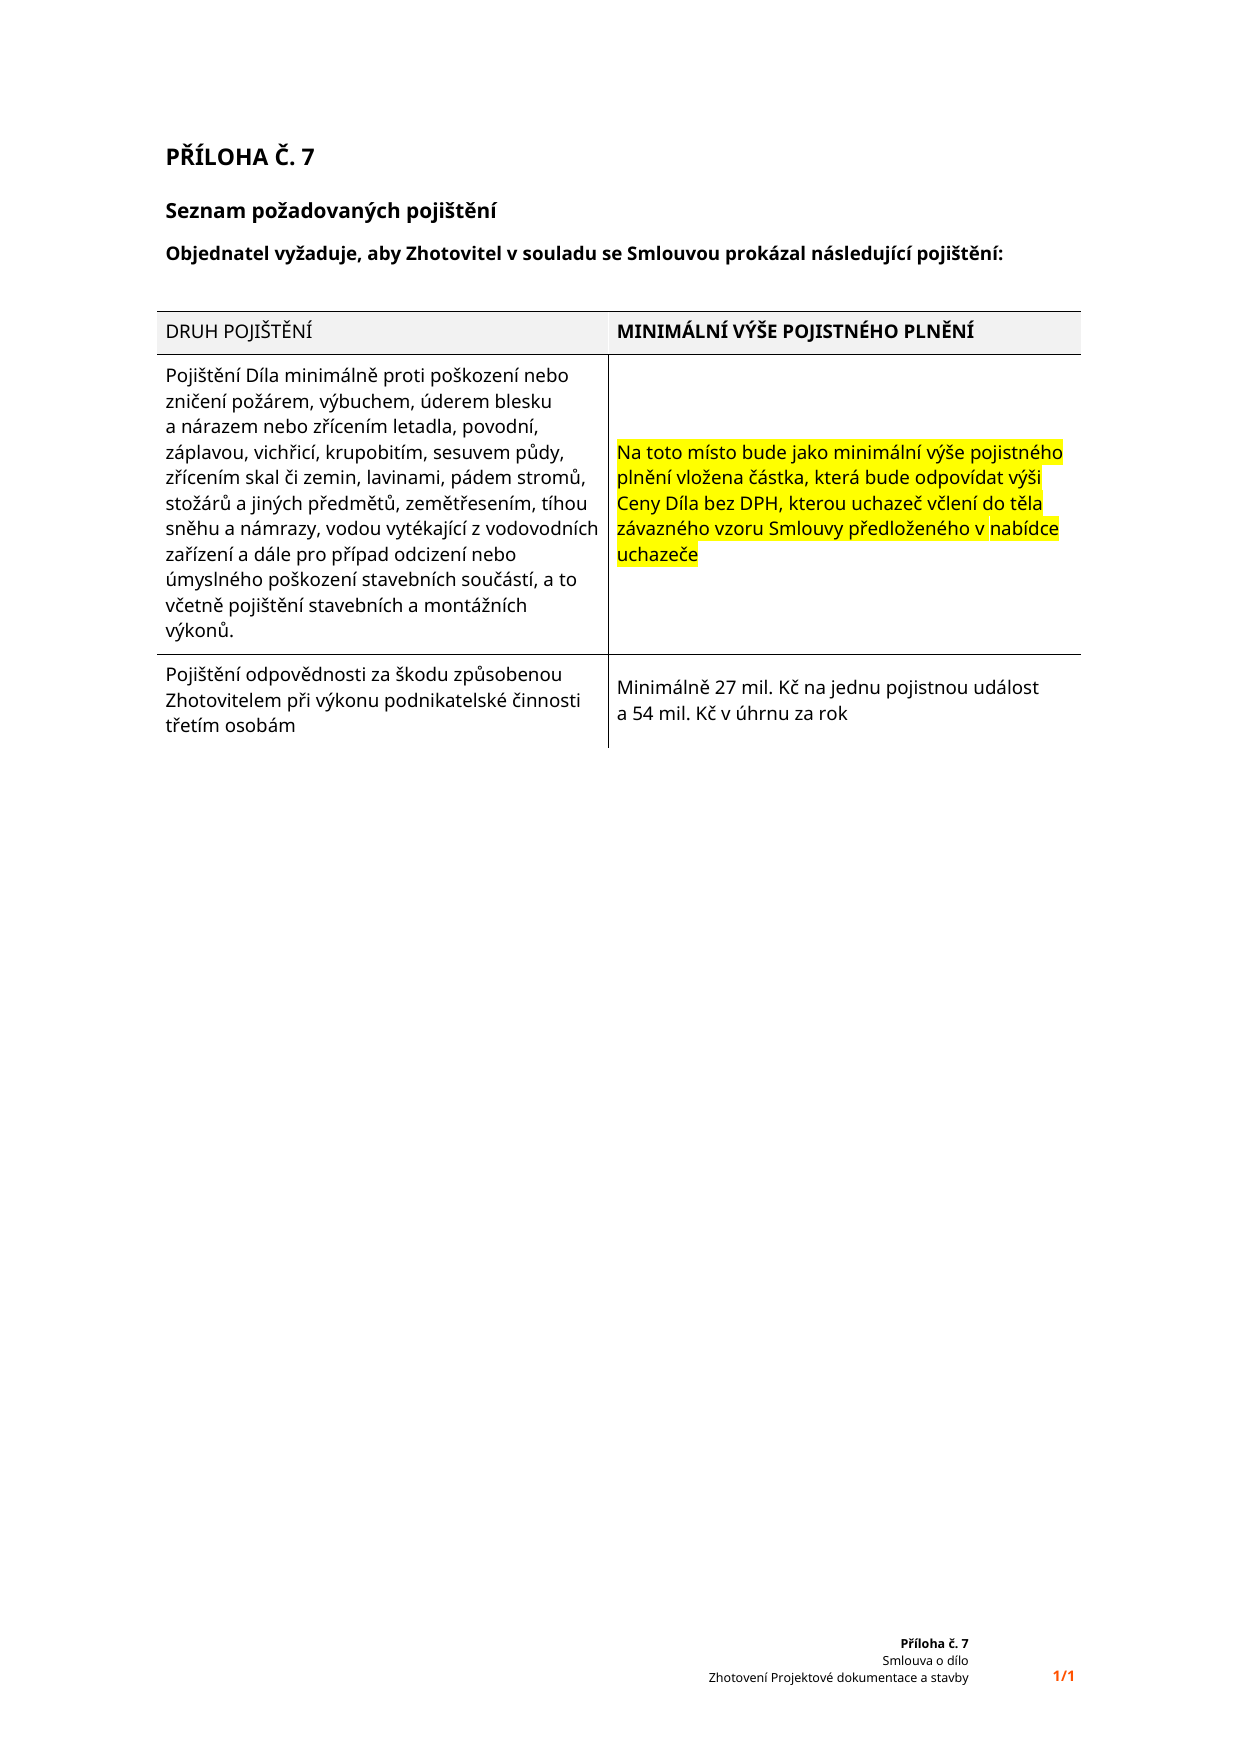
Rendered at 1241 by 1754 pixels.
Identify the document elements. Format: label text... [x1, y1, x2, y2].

table_cell Na toto místo bude jako minimální výše pojistného plnění vložena částka, která bude odpovídat výši Ceny Díla bez DPH, kterou uchazeč včlení do těla závazného vzoru Smlouvy předloženého v nabídce uchazeče [609, 355, 1081, 653]
table_cell Pojištění odpovědnosti za škodu způsobenou Zhotovitelem při výkonu podnikatelské činnosti třetím osobám [157, 655, 608, 748]
text Objednatel vyžaduje, aby Zhotovitel v souladu se Smlouvou prokázal následující pojištění: [165, 240, 1075, 266]
table_cell Minimálně 27 mil. Kč na jednu pojistnou událost a 54 mil. Kč v úhrnu za rok [609, 655, 1081, 748]
text Příloha č. 7 [165, 141, 1075, 173]
table_header MINIMÁLNÍ VÝŠE POJISTNÉHO PLNĚNÍ [609, 312, 1081, 354]
table_header DRUH POJIŠTĚNÍ [157, 312, 608, 354]
table_cell Pojištění Díla minimálně proti poškození nebo zničení požárem, výbuchem, úderem blesku a nárazem nebo zřícením letadla, povodní, záplavou, vichřicí, krupobitím, sesuvem půdy, zřícením skal či zemin, lavinami, pádem stromů, stožárů a jiných předmětů, zemětřesením, tíhou sněhu a námrazy, vodou vytékající z vodovodních zařízení a dále pro případ odcizení nebo úmyslného poškození stavebních součástí, a to včetně pojištění stavebních a montážních výkonů. [157, 355, 608, 653]
text Seznam požadovaných pojištění [165, 197, 1075, 225]
